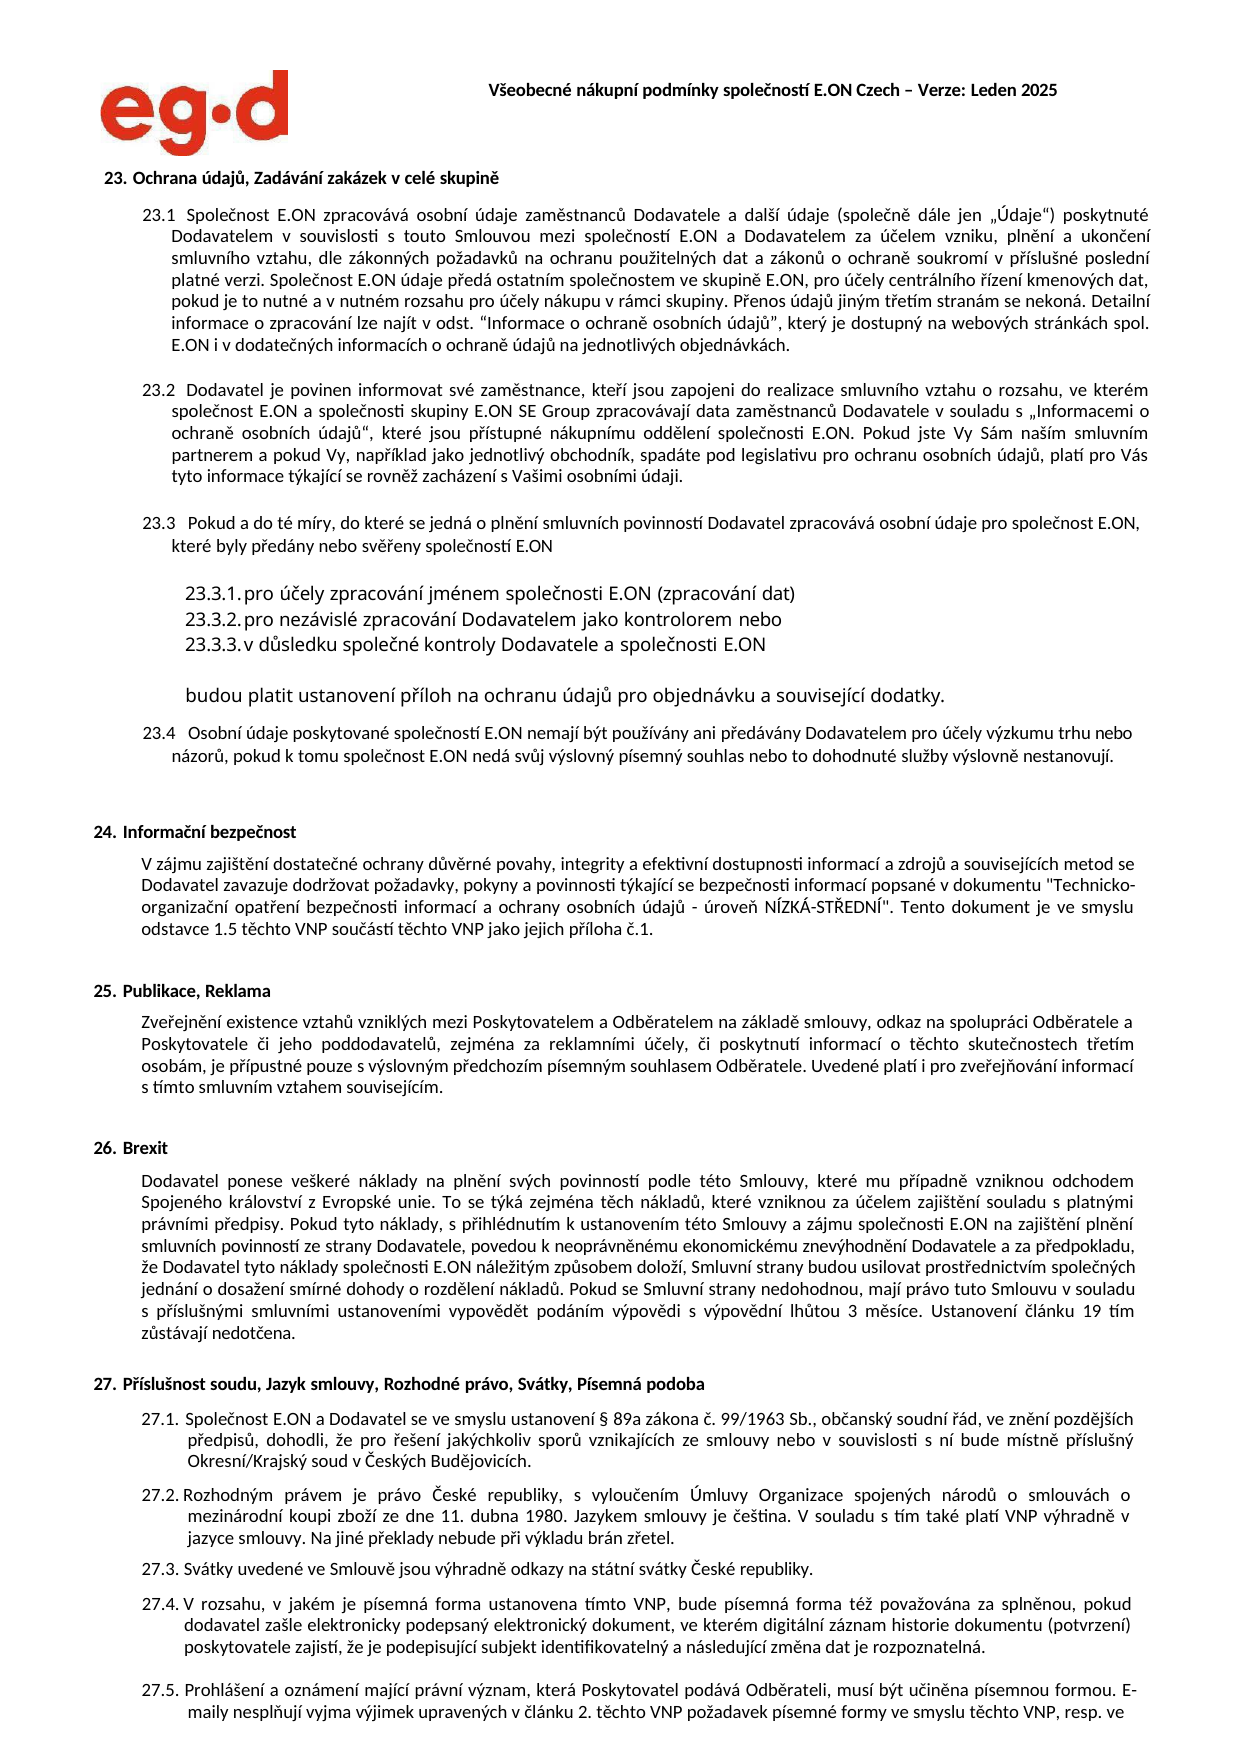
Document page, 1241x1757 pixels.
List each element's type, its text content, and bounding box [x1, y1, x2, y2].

list Dodavatel je povinen informovat své zaměstnance, kteří jsou zapojeni do realizace smluvního vztahu o rozsahu, ve kterém společnost E.ON a společnosti skupiny E.ON SE Group zpracovávají data zaměstnanců Dodavatele v souladu s „Informacemi o ochraně osobních údajů“, které jsou přístupné nákupnímu oddělení společnosti E.ON. Pokud jste Vy Sám naším smluvním partnerem a pokud Vy, například jako jednotlivý obchodník, spadáte pod legislativu pro ochranu osobních údajů, platí pro Vás tyto informace týkající se rovněž zacházení s Vašimi osobními údaji. [142, 379, 1150, 488]
text budou platit ustanovení příloh na ochranu údajů pro objednávku a související dodatky. [185, 683, 1163, 708]
list Rozhodným právem je právo České republiky, s vyloučením Úmluvy Organizace spojených národů o smlouvách o mezinárodní koupi zboží ze dne 11. dubna 1980. Jazykem smlouvy je čeština. V souladu s tím také platí VNP výhradně v jazyce smlouvy. Na jiné překlady nebude při výkladu brán zřetel. [141, 1484, 1131, 1549]
list pro nezávislé zpracování Dodavatelem jako kontrolorem nebo [185, 606, 1163, 632]
text Zveřejnění existence vztahů vzniklých mezi Poskytovatelem a Odběratelem na základě smlouvy, odkaz na spolupráci Odběratele a Poskytovatele či jeho poddodavatelů, zejména za reklamními účely, či poskytnutí informací o těchto skutečnostech třetím osobám, je přípustné pouze s výslovným předchozím písemným souhlasem Odběratele. Uvedené platí i pro zveřejňování informací s tímto smluvním vztahem souvisejícím. [141, 1012, 1135, 1099]
list pro účely zpracování jménem společnosti E.ON (zpracování dat) [185, 581, 1163, 606]
text které byly předány nebo svěřeny společností E.ON [171, 534, 1163, 557]
list Svátky uvedené ve Smlouvě jsou výhradně odkazy na státní svátky České republiky. [141, 1557, 1163, 1580]
list V rozsahu, v jakém je písemná forma ustanovena tímto VNP, bude písemná forma též považována za splněnou, pokud dodavatel zašle elektronicky podepsaný elektronický dokument, ve kterém digitální záznam historie dokumentu (potvrzení) poskytovatele zajistí, že je podepisující subjekt identifikovatelný a následující změna dat je rozpoznatelná. [142, 1593, 1133, 1658]
subtitle Příslušnost soudu, Jazyk smlouvy, Rozhodné právo, Svátky, Písemná podoba [93, 1372, 1163, 1395]
text Dodavatel ponese veškeré náklady na plnění svých povinností podle této Smlouvy, které mu případně vzniknou odchodem Spojeného království z Evropské unie. To se týká zejména těch nákladů, které vzniknou za účelem zajištění souladu s platnými právními předpisy. Pokud tyto náklady, s přihlédnutím k ustanovením této Smlouvy a zájmu společnosti E.ON na zajištění plnění smluvních povinností ze strany Dodavatele, povedou k neoprávněnému ekonomickému znevýhodnění Dodavatele a za předpokladu, že Dodavatel tyto náklady společnosti E.ON náležitým způsobem doloží, Smluvní strany budou usilovat prostřednictvím společných jednání o dosažení smírné dohody o rozdělení nákladů. Pokud se Smluvní strany nedohodnou, mají právo tuto Smlouvu v souladu s příslušnými smluvními ustanoveními vypovědět podáním výpovědi s výpovědní lhůtou 3 měsíce. Ustanovení článku 19 tím zůstávají nedotčena. [141, 1170, 1136, 1344]
text V zájmu zajištění dostatečné ochrany důvěrné povahy, integrity a efektivní dostupnosti informací a zdrojů a souvisejících metod se Dodavatel zavazuje dodržovat požadavky, pokyny a povinnosti týkající se bezpečnosti informací popsané v dokumentu "Technicko- organizační opatření bezpečnosti informací a ochrany osobních údajů - úroveň NÍZKÁ-STŘEDNÍ". Tento dokument je ve smyslu odstavce 1.5 těchto VNP součástí těchto VNP jako jejich příloha č.1. [141, 853, 1136, 940]
list v důsledku společné kontroly Dodavatele a společnosti E.ON [185, 632, 1163, 657]
picture [100, 70, 288, 156]
subtitle Publikace, Reklama [93, 979, 1163, 1002]
subtitle Ochrana údajů, Zadávání zakázek v celé skupině [104, 166, 1163, 189]
list Osobní údaje poskytované společností E.ON nemají být používány ani předávány Dodavatelem pro účely výzkumu trhu nebo [142, 722, 1163, 744]
list Společnost E.ON a Dodavatel se ve smyslu ustanovení § 89a zákona č. 99/1963 Sb., občanský soudní řád, ve znění pozdějších předpisů, dohodli, že pro řešení jakýchkoliv sporů vznikajících ze smlouvy nebo v souvislosti s ní bude místně příslušný Okresní/Krajský soud v Českých Budějovicích. [141, 1409, 1135, 1472]
list Pokud a do té míry, do které se jedná o plnění smluvních povinností Dodavatel zpracovává osobní údaje pro společnost E.ON, [142, 511, 1163, 534]
subtitle Brexit [93, 1137, 1163, 1159]
text názorů, pokud k tomu společnost E.ON nedá svůj výslovný písemný souhlas nebo to dohodnuté služby výslovně nestanovují. [171, 744, 1163, 767]
subtitle Informační bezpečnost [93, 820, 1163, 843]
list Prohlášení a oznámení mající právní význam, která Poskytovatel podává Odběrateli, musí být učiněna písemnou formou. E- maily nesplňují vyjma výjimek upravených v článku 2. těchto VNP požadavek písemné formy ve smyslu těchto VNP, resp. ve [141, 1679, 1139, 1724]
list Společnost E.ON zpracovává osobní údaje zaměstnanců Dodavatele a další údaje (společně dále jen „Údaje“) poskytnuté Dodavatelem v souvislosti s touto Smlouvou mezi společností E.ON a Dodavatelem za účelem vzniku, plnění a ukončení smluvního vztahu, dle zákonných požadavků na ochranu použitelných dat a zákonů o ochraně soukromí v příslušné poslední platné verzi. Společnost E.ON údaje předá ostatním společnostem ve skupině E.ON, pro účely centrálního řízení kmenových dat, pokud je to nutné a v nutném rozsahu pro účely nákupu v rámci skupiny. Přenos údajů jiným třetím stranám se nekoná. Detailní informace o zpracování lze najít v odst. “Informace o ochraně osobních údajů”, který je dostupný na webových stránkách spol. E.ON i v dodatečných informacích o ochraně údajů na jednotlivých objednávkách. [142, 204, 1151, 356]
